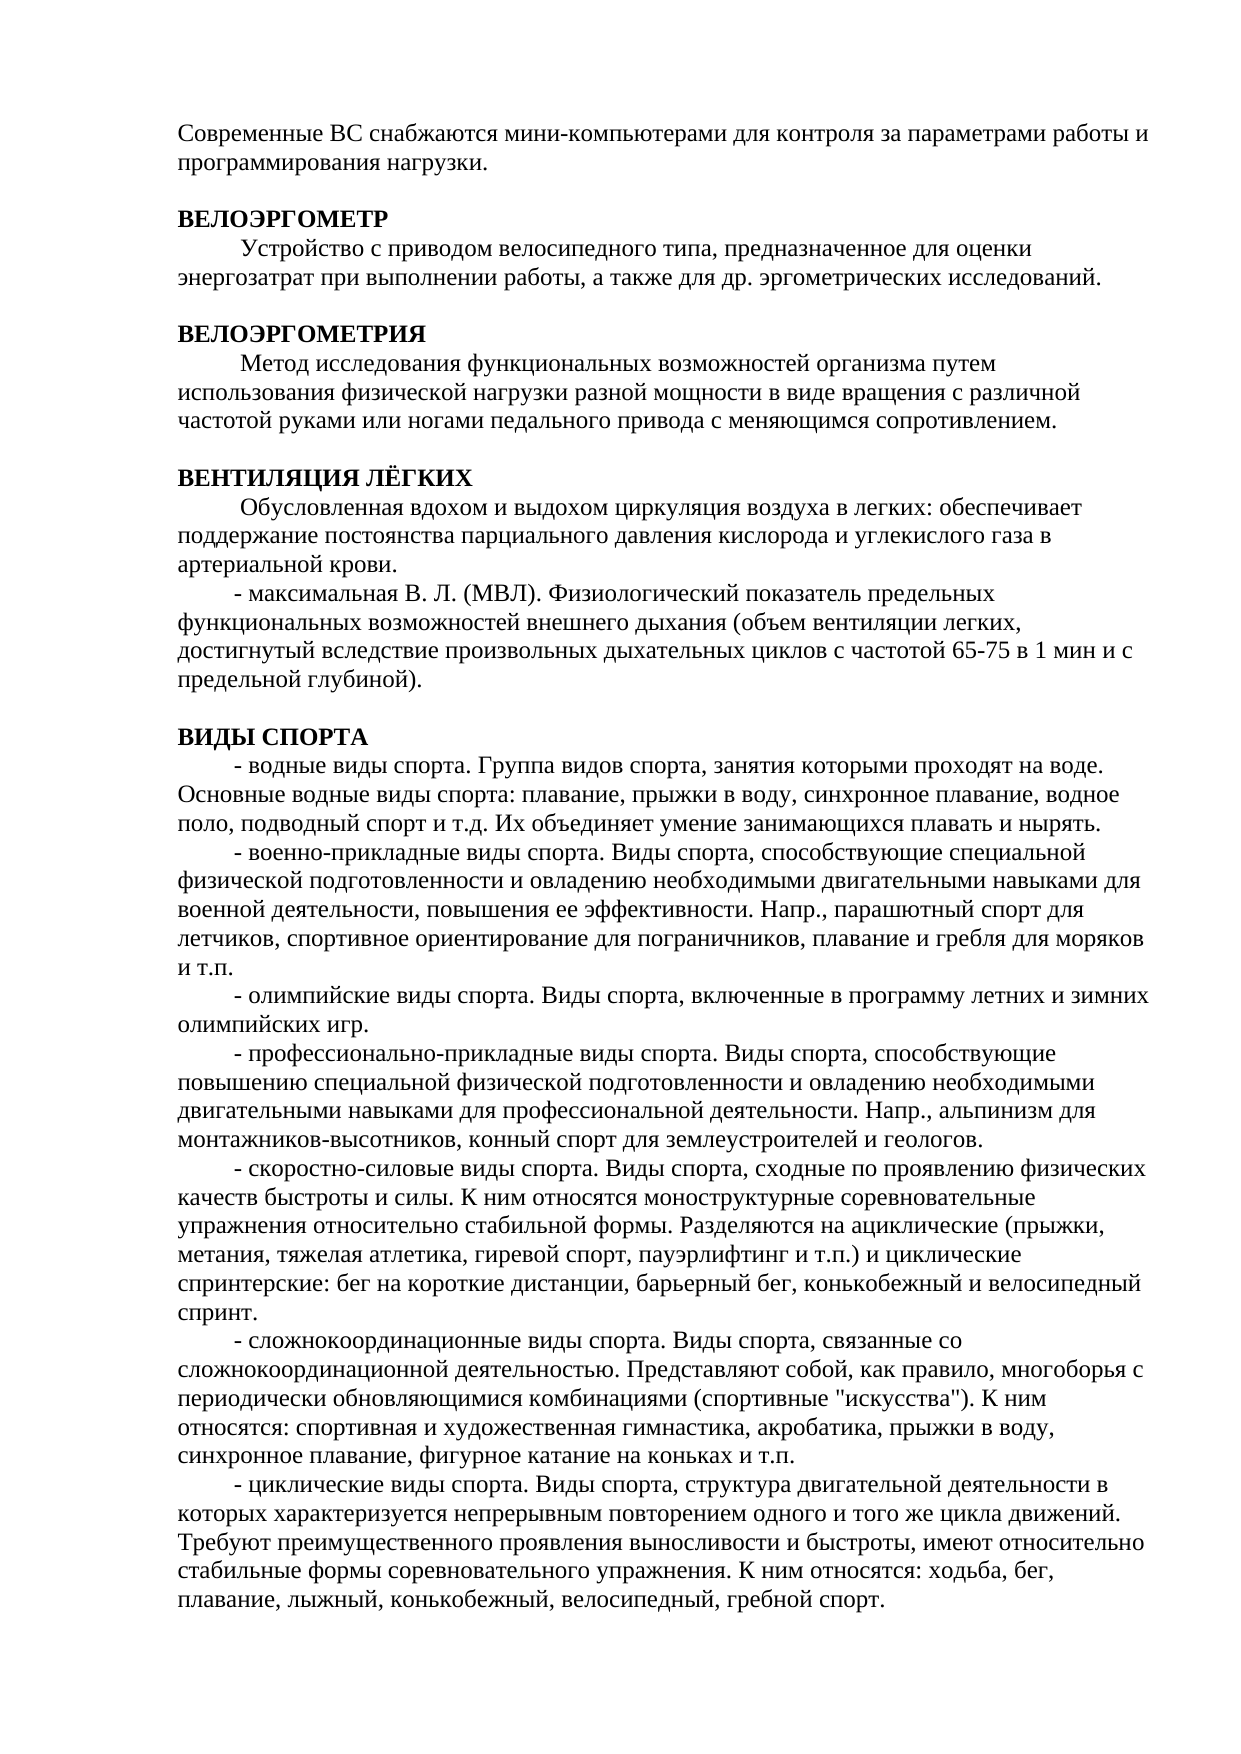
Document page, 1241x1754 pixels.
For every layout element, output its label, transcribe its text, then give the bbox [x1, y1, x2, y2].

text - олимпийские виды спорта. Виды спорта, включенные в программу летних и зимних олимпийских игр. [177, 981, 1152, 1038]
text ВЕНТИЛЯЦИЯ ЛЁГКИХ [177, 463, 1152, 492]
text - максимальная В. Л. (МВЛ). Физиологический показатель предельных функциональных возможностей внешнего дыхания (объем вентиляции легких, достигнутый вследствие произвольных дыхательных циклов с частотой 65-75 в 1 мин и с предельной глубиной). [177, 578, 1152, 693]
text - военно-прикладные виды спорта. Виды спорта, способствующие специальной физической подготовленности и овладению необходимыми двигательными навыками для военной деятельности, повышения ее эффективности. Напр., парашютный спорт для летчиков, спортивное ориентирование для пограничников, плавание и гребля для моряков и т.п. [177, 837, 1152, 981]
text ВЕЛОЭРГОМЕТР [177, 204, 1152, 233]
text Обусловленная вдохом и выдохом циркуляция воздуха в легких: обеспечивает поддержание постоянства парциального давления кислорода и углекислого газа в артериальной крови. [177, 492, 1152, 578]
text - циклические виды спорта. Виды спорта, структура двигательной деятельности в которых характеризуется непрерывным повторением одного и того же цикла движений. Требуют преимущественного проявления выносливости и быстроты, имеют относительно стабильные формы соревновательного упражнения. К ним относятся: ходьба, бег, плавание, лыжный, конькобежный, велосипедный, гребной спорт. [177, 1469, 1152, 1613]
text - сложнокоординационные виды спорта. Виды спорта, связанные со сложнокоординационной деятельностью. Представляют собой, как правило, многоборья с периодически обновляющимися комбинациями (спортивные "искусства"). К ним относятся: спортивная и художественная гимнастика, акробатика, прыжки в воду, синхронное плавание, фигурное катание на коньках и т.п. [177, 1326, 1152, 1469]
text - скоростно-силовые виды спорта. Виды спорта, сходные по проявлению физических качеств быстроты и силы. К ним относятся моноструктурные соревновательные упражнения относительно стабильной формы. Разделяются на ациклические (прыжки, метания, тяжелая атлетика, гиревой спорт, пауэрлифтинг и т.п.) и циклические спринтерские: бег на короткие дистанции, барьерный бег, конькобежный и велосипедный спринт. [177, 1153, 1152, 1326]
text Устройство с приводом велосипедного типа, предназначенное для оценки энергозатрат при выполнении работы, а также для др. эргометрических исследований. [177, 233, 1152, 291]
text - водные виды спорта. Группа видов спорта, занятия которыми проходят на воде. Основные водные виды спорта: плавание, прыжки в воду, синхронное плавание, водное поло, подводный спорт и т.д. Их объединяет умение занимающихся плавать и нырять. [177, 751, 1152, 837]
text Метод исследования функциональных возможностей организма путем использования физической нагрузки разной мощности в виде вращения с различной частотой руками или ногами педального привода с меняющимся сопротивлением. [177, 348, 1152, 434]
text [177, 118, 1152, 176]
text ВИДЫ СПОРТА [177, 722, 1152, 751]
text ВЕЛОЭРГОМЕТРИЯ [177, 319, 1152, 348]
text - профессионально-прикладные виды спорта. Виды спорта, способствующие повышению специальной физической подготовленности и овладению необходимыми двигательными навыками для профессиональной деятельности. Напр., альпинизм для монтажников-высотников, конный спорт для землеустроителей и геологов. [177, 1038, 1152, 1153]
